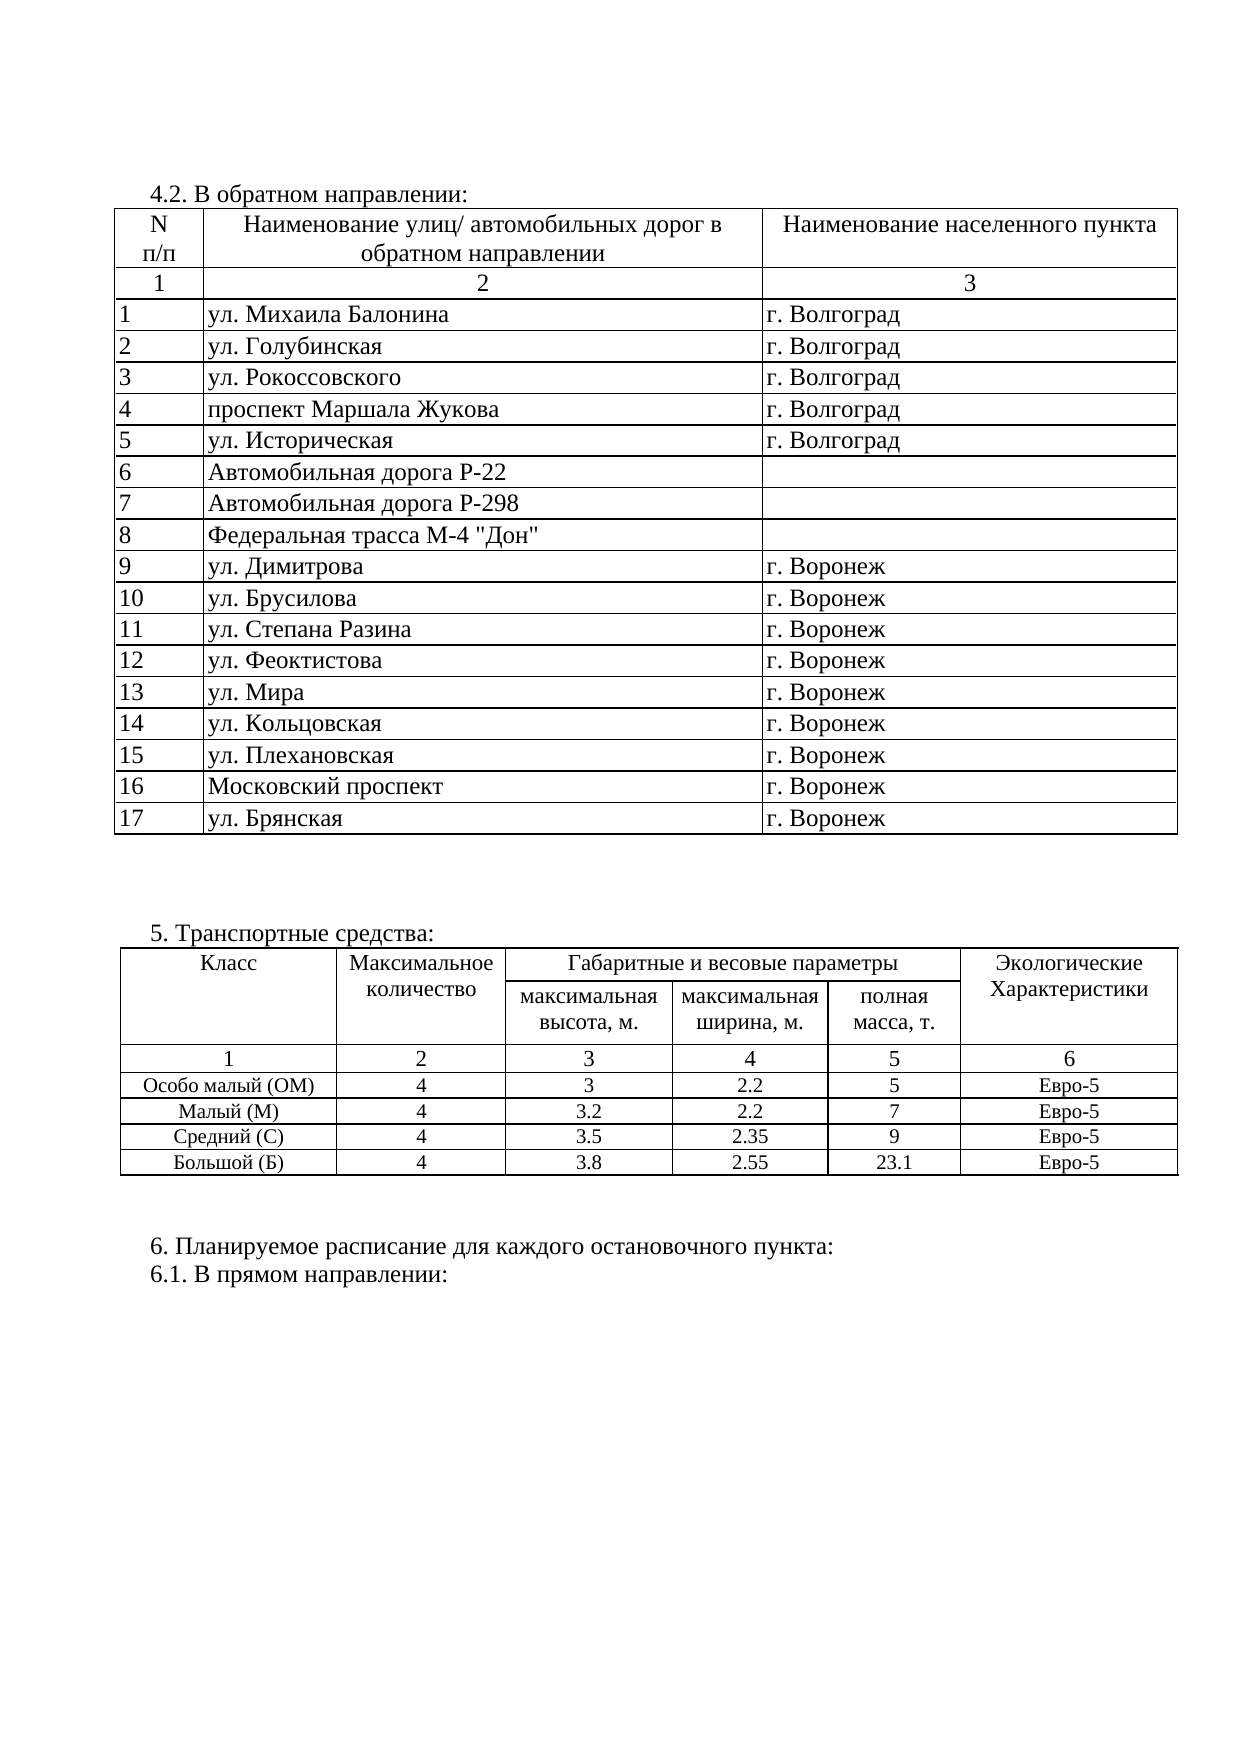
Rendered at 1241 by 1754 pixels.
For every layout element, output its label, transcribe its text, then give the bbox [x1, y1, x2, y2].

table_cell 4 [337, 1125, 505, 1148]
table_cell Автомобильная дорога Р-22 [204, 457, 762, 487]
table_cell Малый (М) [121, 1099, 336, 1123]
table_cell проспект Маршала Жукова [204, 394, 762, 424]
table_cell Евро-5 [961, 1099, 1177, 1123]
table_header Класс [121, 949, 336, 1044]
table_cell 3 [506, 1045, 672, 1072]
table_cell [763, 487, 1177, 518]
table_cell Евро-5 [961, 1150, 1177, 1174]
table_cell Особо малый (ОМ) [121, 1073, 336, 1097]
table_cell 2.35 [673, 1125, 827, 1148]
table_cell 13 [115, 677, 203, 707]
table_cell ул. Мира [204, 677, 762, 707]
table_cell ул. Голубинская [204, 331, 762, 361]
table_cell ул. Степана Разина [204, 614, 762, 644]
table_cell 3.5 [506, 1125, 672, 1148]
text 6.1. В прямом направлении: [150, 1259, 1090, 1288]
table_cell [763, 518, 1177, 550]
table_cell 9 [829, 1125, 960, 1148]
table_header N п/п [115, 209, 203, 267]
table_cell 4 [115, 394, 203, 424]
table_cell ул. Димитрова [204, 551, 762, 581]
table_cell г. Волгоград [763, 298, 1177, 329]
table_cell 4 [337, 1150, 505, 1174]
table_cell 2 [204, 268, 762, 298]
table_cell 14 [115, 708, 203, 738]
table_cell 7 [829, 1099, 960, 1123]
table_cell ул. Историческая [204, 426, 762, 455]
table_cell 5 [115, 425, 203, 455]
table_cell Автомобильная дорога Р-298 [204, 488, 762, 518]
table_cell 8 [115, 519, 203, 550]
table_cell 2 [115, 331, 203, 361]
table_cell Евро-5 [961, 1073, 1177, 1097]
table_cell 2.55 [673, 1150, 827, 1174]
table_cell 10 [115, 582, 203, 613]
table_cell г. Волгоград [763, 361, 1177, 392]
table_cell 9 [115, 551, 203, 581]
table_cell 4 [337, 1073, 505, 1097]
table_cell г. Воронеж [763, 581, 1177, 613]
table_cell г. Воронеж [763, 801, 1177, 833]
table_cell г. Воронеж [763, 644, 1177, 676]
table_cell максимальная высота, м. [506, 982, 672, 1044]
table_cell 6 [115, 456, 203, 487]
table_cell ул. Феоктистова [204, 646, 762, 676]
table_cell г. Волгоград [763, 330, 1177, 361]
table_cell 5 [829, 1073, 960, 1097]
table_cell Большой (Б) [121, 1150, 336, 1174]
table_cell г. Воронеж [763, 739, 1177, 770]
table_cell Федеральная трасса М-4 "Дон" [204, 520, 762, 550]
table_cell 3.2 [506, 1099, 672, 1123]
table_cell ул. Брянская [204, 803, 762, 833]
table_cell ул. Плехановская [204, 740, 762, 770]
table_cell 2.2 [673, 1099, 827, 1123]
text 5. Транспортные средства: [150, 918, 1090, 947]
table_header Максимальное количество [337, 949, 505, 1044]
table_cell 3 [506, 1073, 672, 1097]
table_cell г. Воронеж [763, 550, 1177, 581]
table_cell г. Воронеж [763, 770, 1177, 801]
table_cell 2.2 [673, 1073, 827, 1097]
text 4.2. В обратном направлении: [150, 179, 1090, 207]
table_cell 17 [115, 803, 203, 833]
table_cell 3 [763, 267, 1177, 298]
table_cell максимальная ширина, м. [673, 982, 827, 1044]
table_cell г. Воронеж [763, 676, 1177, 707]
table_header Наименование улиц/ автомобильных дорог в обратном направлении [204, 209, 762, 267]
table_cell ул. Рокоссовского [204, 363, 762, 392]
table_cell ул. Михаила Балонина [204, 300, 762, 329]
table_cell 7 [115, 488, 203, 518]
table_cell 1 [115, 299, 203, 329]
table_cell 16 [115, 771, 203, 801]
table_cell [763, 455, 1177, 487]
table_header Наименование населенного пункта [763, 209, 1177, 267]
table_cell г. Волгоград [763, 393, 1177, 424]
table_cell 3 [115, 362, 203, 392]
table_cell 11 [115, 614, 203, 644]
table_cell 23.1 [829, 1150, 960, 1174]
table_cell 2 [337, 1045, 505, 1072]
table_cell 4 [673, 1045, 827, 1072]
table_cell 4 [337, 1099, 505, 1123]
table_cell 1 [115, 268, 203, 298]
table_header Экологические Характеристики [961, 949, 1177, 1044]
table_cell ул. Брусилова [204, 583, 762, 613]
table_cell полная масса, т. [829, 982, 960, 1044]
table_cell ул. Кольцовская [204, 709, 762, 738]
table_cell Средний (С) [121, 1125, 336, 1148]
table_cell 15 [115, 740, 203, 770]
text 6. Планируемое расписание для каждого остановочного пункта: [150, 1231, 1090, 1259]
table_cell 5 [829, 1045, 960, 1072]
table_cell Московский проспект [204, 772, 762, 801]
table_cell Евро-5 [961, 1125, 1177, 1148]
table_cell 12 [115, 645, 203, 676]
table_cell г. Волгоград [763, 424, 1177, 455]
table_cell г. Воронеж [763, 613, 1177, 644]
table_header Габаритные и весовые параметры [506, 949, 960, 980]
table_cell 1 [121, 1045, 336, 1072]
table_cell г. Воронеж [763, 707, 1177, 738]
table_cell 6 [961, 1045, 1177, 1072]
table_cell 3.8 [506, 1150, 672, 1174]
